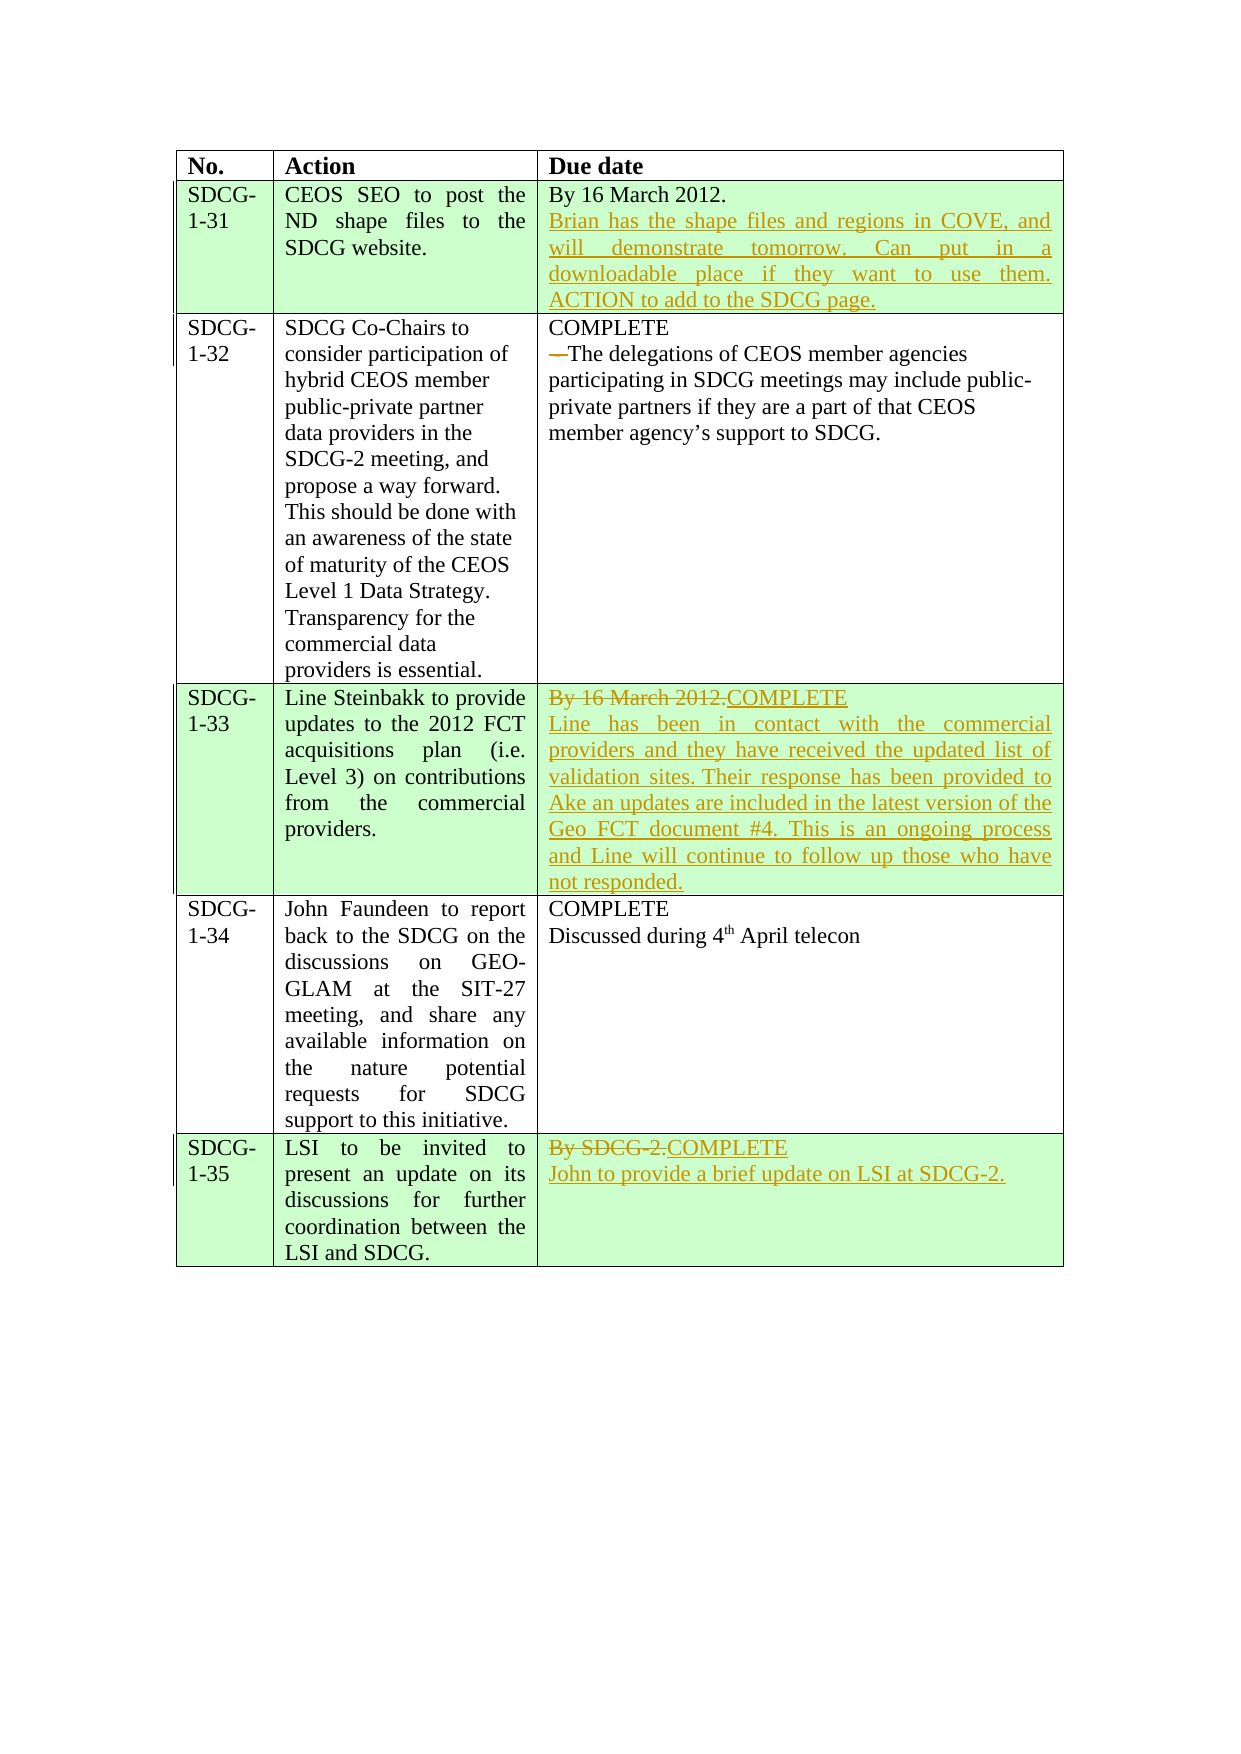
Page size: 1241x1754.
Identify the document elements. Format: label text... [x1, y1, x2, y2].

table_cell SDCG-1-32 [177, 314, 273, 683]
table_cell SDCG Co-Chairs to consider participation of hybrid CEOS member public-private partner data providers in the SDCG-2 meeting, and propose a way forward. This should be done with an awareness of the state of maturity of the CEOS Level 1 Data Strategy. Transparency for the commercial data providers is essential. [274, 314, 537, 683]
table_cell SDCG-1-35 [177, 1134, 273, 1266]
table_cell CEOS SEO to post the ND shape files to the SDCG website. [274, 181, 537, 313]
table_cell Line Steinbakk to provide updates to the 2012 FCT acquisitions plan (i.e. Level 3) on contributions from the commercial providers. [274, 684, 537, 894]
table_cell LSI to be invited to present an update on its discussions for further coordination between the LSI and SDCG. [274, 1134, 537, 1266]
table_header No. [177, 151, 273, 180]
table_cell COMPLETE Discussed during 4th April telecon [538, 896, 1063, 1133]
table_cell [538, 1134, 1063, 1266]
table_cell [538, 684, 1063, 894]
table_cell By 16 March 2012. [538, 181, 1063, 313]
table_cell SDCG-1-34 [177, 896, 273, 1133]
table_cell John Faundeen to report back to the SDCG on the discussions on GEO-GLAM at the SIT-27 meeting, and share any available information on the nature potential requests for SDCG support to this initiative. [274, 896, 537, 1133]
table_header Due date [538, 151, 1063, 180]
table_cell SDCG-1-33 [177, 684, 273, 894]
table_cell SDCG-1-31 [177, 181, 273, 313]
table_cell COMPLETE The delegations of CEOS member agencies participating in SDCG meetings may include public-private partners if they are a part of that CEOS member agency’s support to SDCG. [538, 314, 1063, 683]
table_header Action [274, 151, 537, 180]
